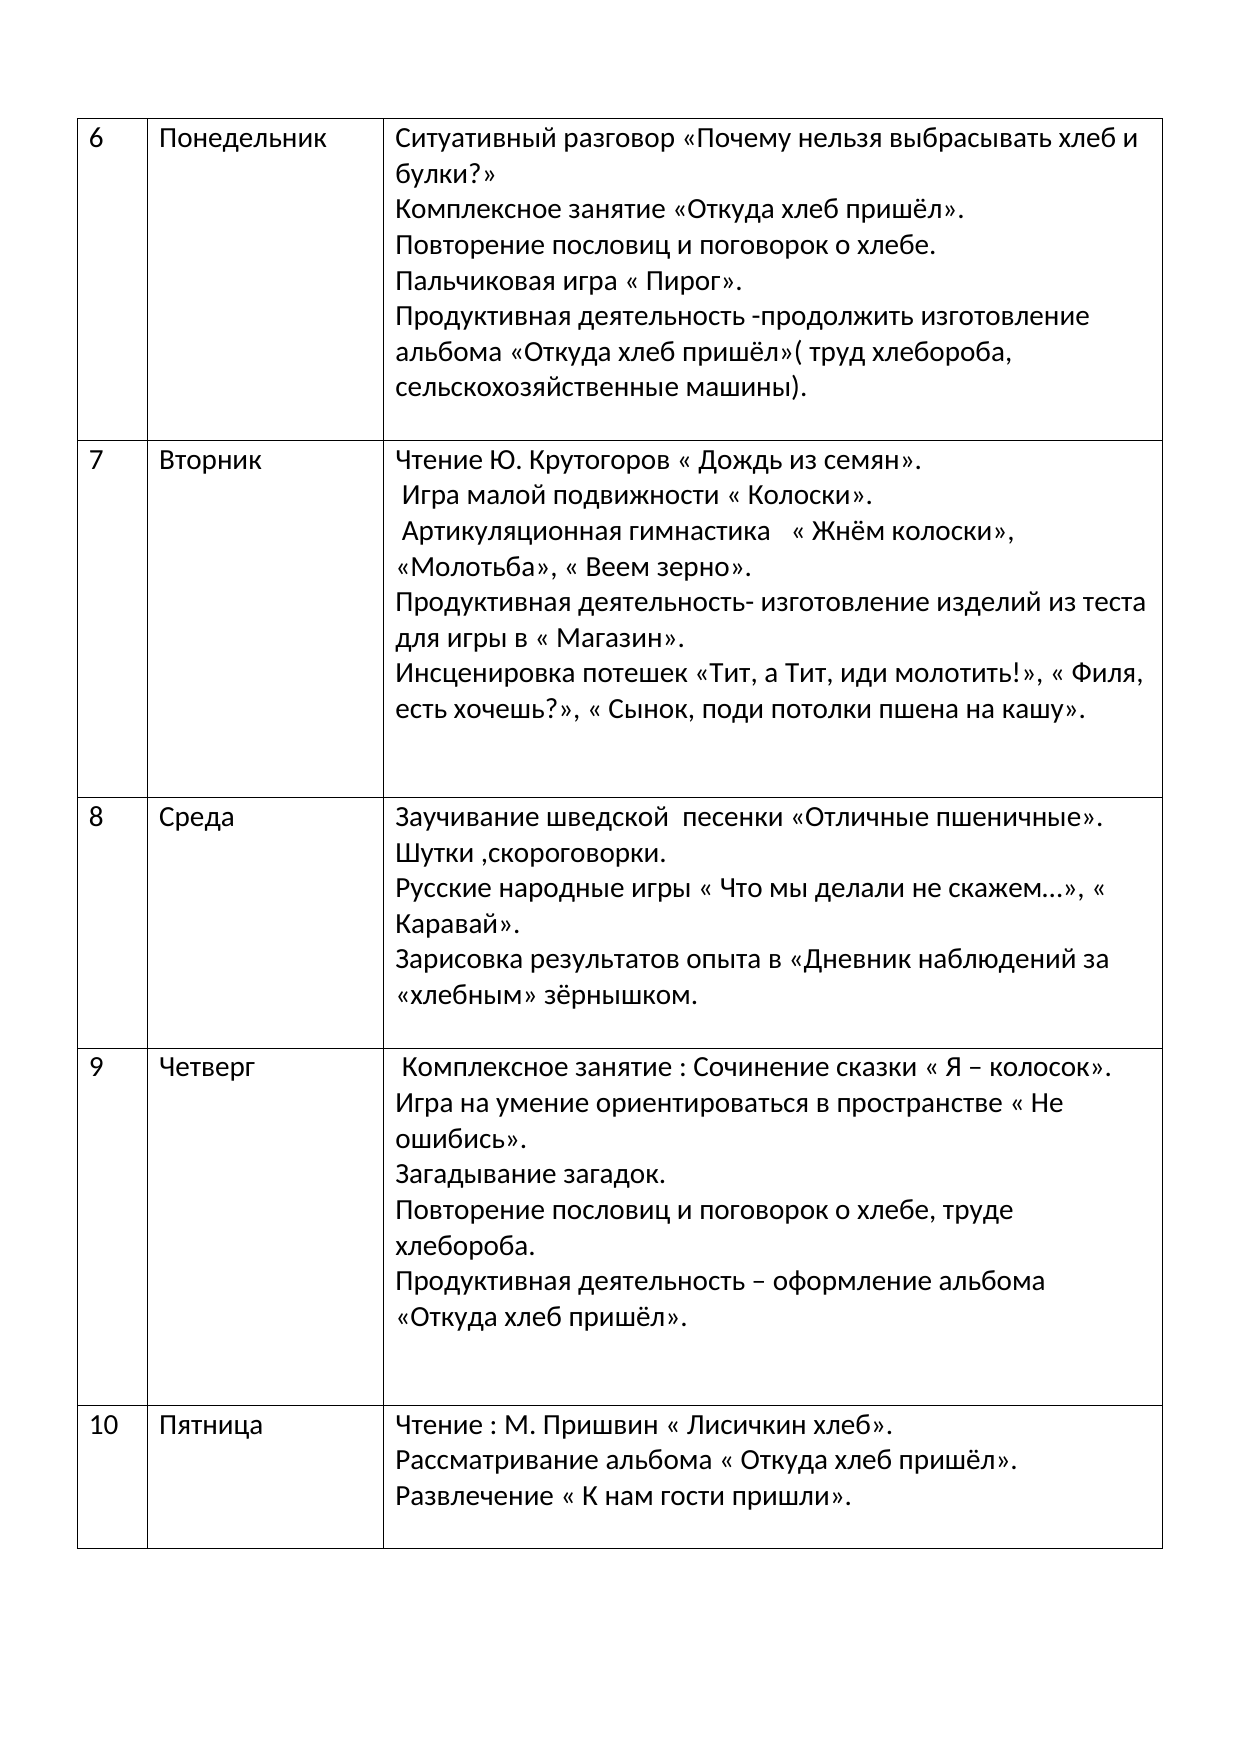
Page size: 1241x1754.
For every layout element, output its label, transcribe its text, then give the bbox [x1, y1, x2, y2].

table_cell 8 [78, 798, 147, 1047]
table_cell Чтение Ю. Крутогоров « Дождь из семян». Игра малой подвижности « Колоски». Артикуляционная гимнастика « Жнём колоски», «Молотьба», « Веем зерно». Продуктивная деятельность- изготовление изделий из теста для игры в « Магазин». Инсценировка потешек «Тит, а Тит, иди молотить!», « Филя, есть хочешь?», « Сынок, поди потолки пшена на кашу». [384, 441, 1162, 797]
table_cell 9 [78, 1049, 147, 1405]
table_cell Понедельник [148, 119, 383, 440]
table_cell Вторник [148, 441, 383, 797]
table_cell 6 [78, 119, 147, 440]
table_cell Заучивание шведской песенки «Отличные пшеничные». Шутки ,скороговорки. Русские народные игры « Что мы делали не скажем…», « Каравай». Зарисовка результатов опыта в «Дневник наблюдений за «хлебным» зёрнышком. [384, 798, 1162, 1047]
table_cell 7 [78, 441, 147, 797]
table_cell Комплексное занятие : Сочинение сказки « Я – колосок». Игра на умение ориентироваться в пространстве « Не ошибись». Загадывание загадок. Повторение пословиц и поговорок о хлебе, труде хлебороба. Продуктивная деятельность – оформление альбома «Откуда хлеб пришёл». [384, 1049, 1162, 1405]
table_cell Четверг [148, 1049, 383, 1405]
table_cell Ситуативный разговор «Почему нельзя выбрасывать хлеб и булки?» Комплексное занятие «Откуда хлеб пришёл». Повторение пословиц и поговорок о хлебе. Пальчиковая игра « Пирог». Продуктивная деятельность -продолжить изготовление альбома «Откуда хлеб пришёл»( труд хлебороба, сельскохозяйственные машины). [384, 119, 1162, 440]
table_cell Пятница [148, 1406, 383, 1548]
table_cell Чтение : М. Пришвин « Лисичкин хлеб». Рассматривание альбома « Откуда хлеб пришёл». Развлечение « К нам гости пришли». [384, 1406, 1162, 1548]
table_cell 10 [78, 1406, 147, 1548]
table_cell Среда [148, 798, 383, 1047]
